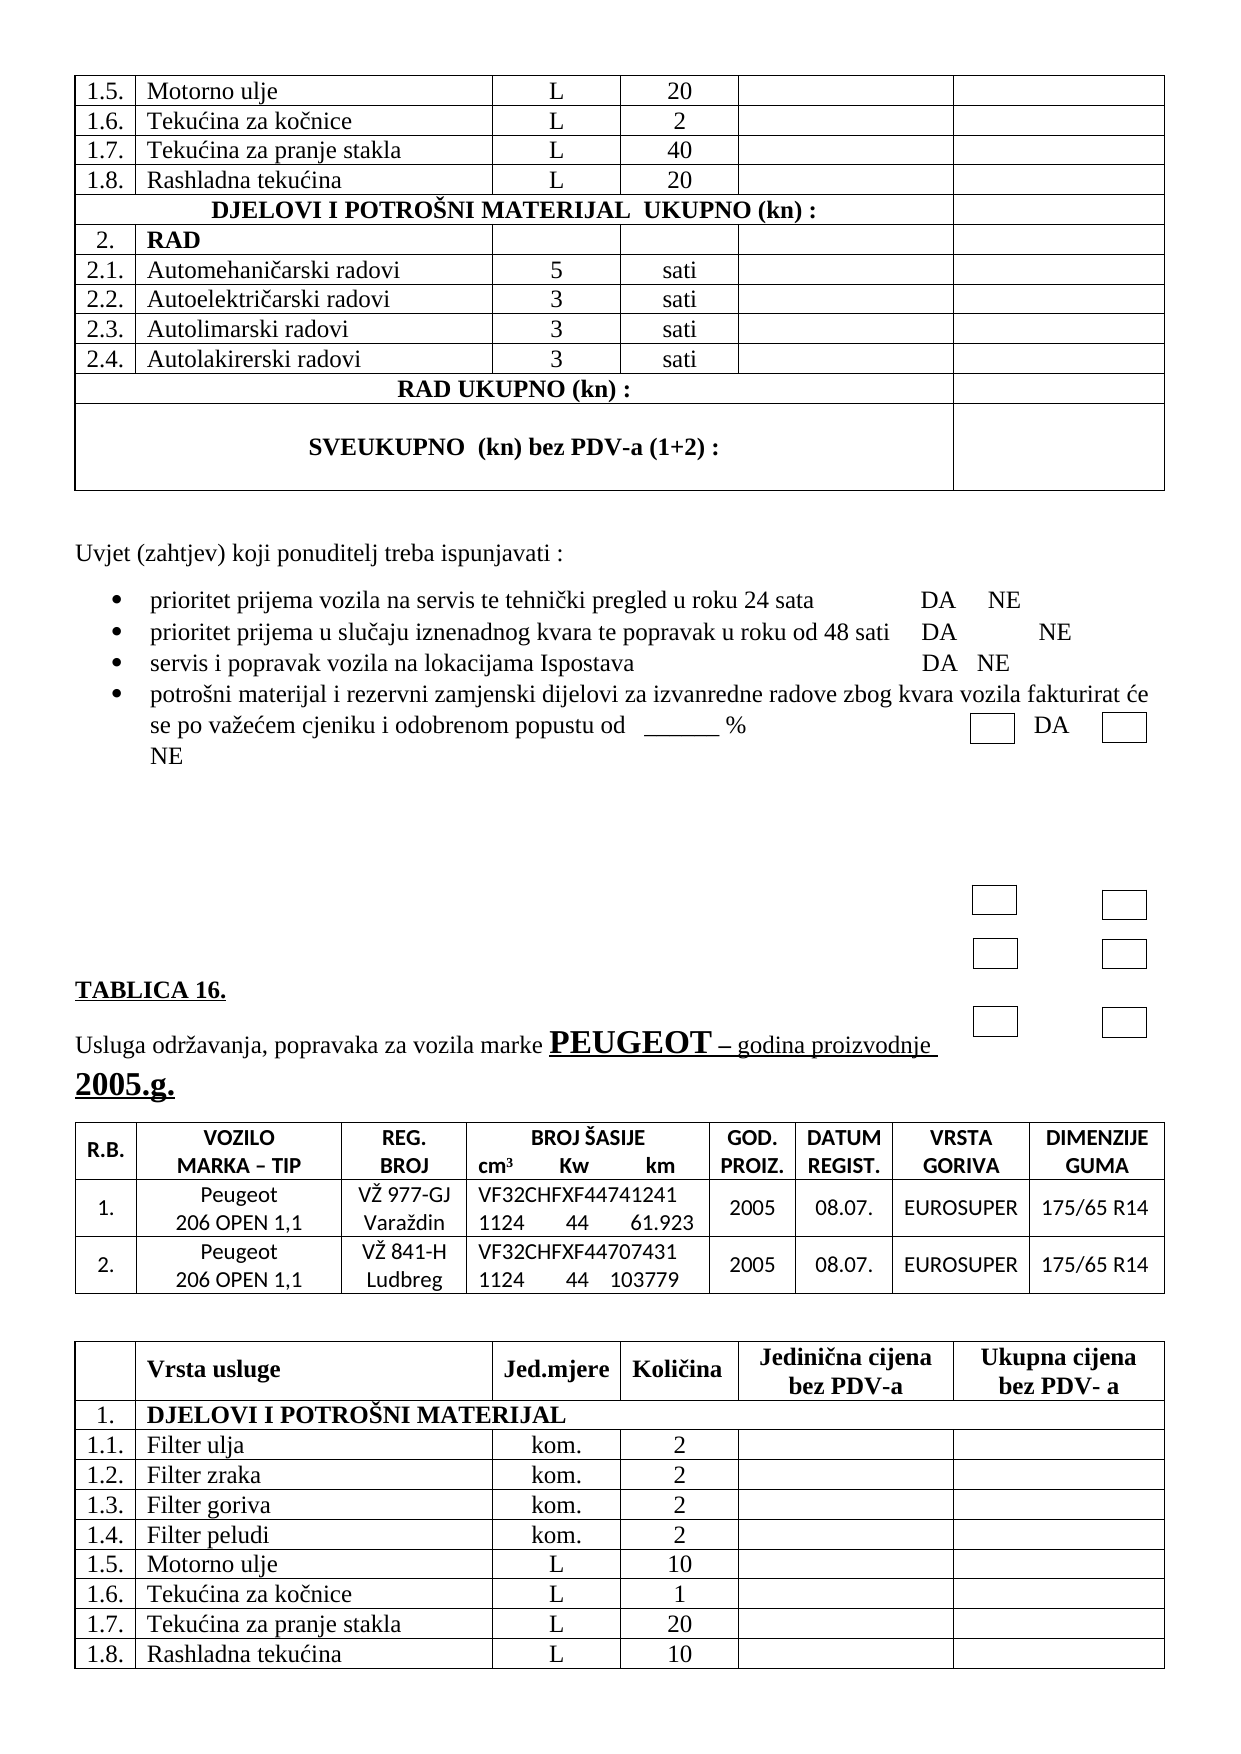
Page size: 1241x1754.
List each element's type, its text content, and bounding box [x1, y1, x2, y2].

table_cell 1.1. [76, 1430, 135, 1459]
table_cell Filter zraka [136, 1460, 492, 1489]
table_cell 175/65 R14 [1030, 1180, 1164, 1236]
table_cell SVEUKUPNO (kn) bez PDV-a (1+2) : [76, 404, 953, 490]
table_cell 2 [621, 106, 738, 134]
table_cell 175/65 R14 [1030, 1237, 1164, 1293]
table_cell [954, 136, 1164, 164]
table_header REG. BROJ [342, 1123, 466, 1179]
table_cell L [493, 1609, 620, 1638]
table_cell 2 [621, 1490, 738, 1519]
table_cell Tekućina za kočnice [136, 1579, 492, 1608]
table_header [1103, 713, 1146, 742]
table_cell L [493, 76, 620, 105]
table_cell 1.6. [76, 106, 135, 134]
table_cell VŽ 841-H Ludbreg [342, 1237, 466, 1293]
text TABLICA 16. [75, 975, 1165, 1003]
table_cell [954, 165, 1164, 194]
table_header Jed.mjere [493, 1342, 620, 1399]
table_header [1103, 940, 1146, 968]
table_cell [954, 76, 1164, 105]
table_cell 1. [76, 1180, 136, 1236]
table_cell [954, 195, 1164, 224]
table_cell 2.1. [76, 255, 135, 283]
table_cell 2.2. [76, 285, 135, 313]
table_cell Motorno ulje [136, 76, 492, 105]
table_cell [739, 1609, 953, 1638]
table_header Ukupna cijena bez PDV- a [954, 1342, 1164, 1399]
table_cell [954, 285, 1164, 313]
table_cell Tekućina za kočnice [136, 106, 492, 134]
table_cell EUROSUPER [893, 1237, 1029, 1293]
table_cell 20 [621, 1609, 738, 1638]
list prioritet prijema u slučaju iznenadnog kvara te popravak u roku od 48 sati DA NE [112, 617, 1165, 645]
table_cell [739, 106, 953, 134]
table_header [971, 714, 1014, 742]
table_header [1103, 1008, 1146, 1037]
table_cell Automehaničarski radovi [136, 255, 492, 283]
table_cell [739, 1520, 953, 1548]
table_cell RAD UKUPNO (kn) : [76, 374, 953, 403]
table_cell L [493, 165, 620, 194]
table_cell 1.2. [76, 1460, 135, 1489]
table_cell 20 [621, 76, 738, 105]
table_cell kom. [493, 1460, 620, 1489]
table_cell 3 [493, 314, 620, 343]
table_cell Rashladna tekućina [136, 165, 492, 194]
table_cell [954, 255, 1164, 283]
table_cell Autoelektričarski radovi [136, 285, 492, 313]
table_cell VŽ 977-GJ Varaždin [342, 1180, 466, 1236]
table_cell 1.7. [76, 1609, 135, 1638]
table_cell 2. [76, 225, 135, 254]
table_cell 1.8. [76, 1639, 135, 1668]
table_cell [739, 1460, 953, 1489]
table_cell 10 [621, 1639, 738, 1668]
list potrošni materijal i rezervni zamjenski dijelovi za izvanredne radove zbog kvara vozila fakturirat će se po važećem cjeniku i odobrenom popustu od ______ % DA NE [112, 679, 1165, 769]
table_cell 1.5. [76, 1550, 135, 1578]
table_cell L [493, 106, 620, 134]
table_header VOZILO MARKA – TIP [137, 1123, 341, 1179]
table_cell 2 [621, 1520, 738, 1548]
table_cell L [493, 1579, 620, 1608]
table_cell 20 [621, 165, 738, 194]
table_cell [739, 314, 953, 343]
table_cell 10 [621, 1550, 738, 1578]
table_cell [621, 225, 738, 254]
table_cell 2005 [710, 1180, 795, 1236]
table_cell [739, 1579, 953, 1608]
table_cell 08.07. [796, 1180, 892, 1236]
table_cell 1.6. [76, 1579, 135, 1608]
table_cell kom. [493, 1490, 620, 1519]
table_cell [739, 285, 953, 313]
table_cell [954, 1579, 1164, 1608]
table_cell [739, 255, 953, 283]
table_cell [739, 225, 953, 254]
table_cell [739, 165, 953, 194]
table_cell [739, 76, 953, 105]
table_cell [954, 1460, 1164, 1489]
table_cell EUROSUPER [893, 1180, 1029, 1236]
table_cell [493, 225, 620, 254]
table_cell 2.3. [76, 314, 135, 343]
text Usluga održavanja, popravaka za vozila marke PEUGEOT – godina proizvodnje 2005.g. [75, 1022, 1165, 1102]
table_cell VF32CHFXF44741241 1124 44 61.923 [467, 1180, 709, 1236]
table_cell Autolakirerski radovi [136, 344, 492, 373]
table_cell Rashladna tekućina [136, 1639, 492, 1668]
table_cell L [493, 1550, 620, 1578]
table_cell 2 [621, 1460, 738, 1489]
table_cell 1. [76, 1401, 135, 1429]
table_cell [954, 106, 1164, 134]
table_header DIMENZIJE GUMA [1030, 1123, 1164, 1179]
table_cell DJELOVI I POTROŠNI MATERIJAL UKUPNO (kn) : [76, 195, 953, 224]
table_cell Peugeot 206 OPEN 1,1 [137, 1180, 341, 1236]
table_cell 1.5. [76, 76, 135, 105]
table_cell [954, 1490, 1164, 1519]
table_cell [739, 1430, 953, 1459]
table_cell [739, 136, 953, 164]
table_cell [954, 1550, 1164, 1578]
table_cell [954, 404, 1164, 490]
table_header Vrsta usluge [136, 1342, 492, 1399]
table_header Jedinična cijena bez PDV-a [739, 1342, 953, 1399]
table_cell 1.8. [76, 165, 135, 194]
table_cell 1.3. [76, 1490, 135, 1519]
table_cell sati [621, 314, 738, 343]
table_cell 3 [493, 344, 620, 373]
table_cell [739, 1639, 953, 1668]
table_header BROJ ŠASIJE cm³ Kw km [467, 1123, 709, 1179]
table_cell 2 [621, 1430, 738, 1459]
table_cell Peugeot 206 OPEN 1,1 [137, 1237, 341, 1293]
table_cell Filter ulja [136, 1430, 492, 1459]
table_cell [954, 1609, 1164, 1638]
table_cell Filter peludi [136, 1520, 492, 1548]
table_header Količina [621, 1342, 738, 1399]
table_cell kom. [493, 1430, 620, 1459]
table_cell 5 [493, 255, 620, 283]
table_header [1103, 891, 1146, 919]
table_cell Tekućina za pranje stakla [136, 1609, 492, 1638]
table_cell [954, 314, 1164, 343]
table_cell 1.7. [76, 136, 135, 164]
table_header [76, 1342, 135, 1399]
table_cell DJELOVI I POTROŠNI MATERIJAL [136, 1401, 1164, 1429]
table_cell [739, 344, 953, 373]
table_header [974, 939, 1017, 968]
table_header R.B. [76, 1123, 136, 1179]
table_cell [954, 225, 1164, 254]
table_cell L [493, 136, 620, 164]
table_cell 2005 [710, 1237, 795, 1293]
table_cell sati [621, 344, 738, 373]
table_header [974, 1007, 1017, 1036]
table_cell 1 [621, 1579, 738, 1608]
table_cell [954, 374, 1164, 403]
table_cell L [493, 1639, 620, 1668]
table_cell 2. [76, 1237, 136, 1293]
table_cell Motorno ulje [136, 1550, 492, 1578]
table_cell 1.4. [76, 1520, 135, 1548]
table_cell Filter goriva [136, 1490, 492, 1519]
table_cell [954, 1520, 1164, 1548]
table_header VRSTA GORIVA [893, 1123, 1029, 1179]
table_cell 40 [621, 136, 738, 164]
table_cell RAD [136, 225, 492, 254]
table_cell sati [621, 285, 738, 313]
table_cell 2.4. [76, 344, 135, 373]
table_cell VF32CHFXF44707431 1124 44 103779 [467, 1237, 709, 1293]
text Uvjet (zahtjev) koji ponuditelj treba ispunjavati : [75, 538, 1165, 567]
table_cell Tekućina za pranje stakla [136, 136, 492, 164]
table_cell [739, 1490, 953, 1519]
table_cell kom. [493, 1520, 620, 1548]
table_cell [739, 1550, 953, 1578]
table_cell [954, 1430, 1164, 1459]
table_cell [954, 344, 1164, 373]
table_header [973, 886, 1016, 914]
table_cell sati [621, 255, 738, 283]
table_header DATUM REGIST. [796, 1123, 892, 1179]
list prioritet prijema vozila na servis te tehnički pregled u roku 24 sata DA NE [112, 586, 1165, 614]
list servis i popravak vozila na lokacijama Ispostava DA NE [112, 648, 1165, 676]
table_cell 3 [493, 285, 620, 313]
table_header GOD. PROIZ. [710, 1123, 795, 1179]
table_cell Autolimarski radovi [136, 314, 492, 343]
table_cell [954, 1639, 1164, 1668]
table_cell 08.07. [796, 1237, 892, 1293]
